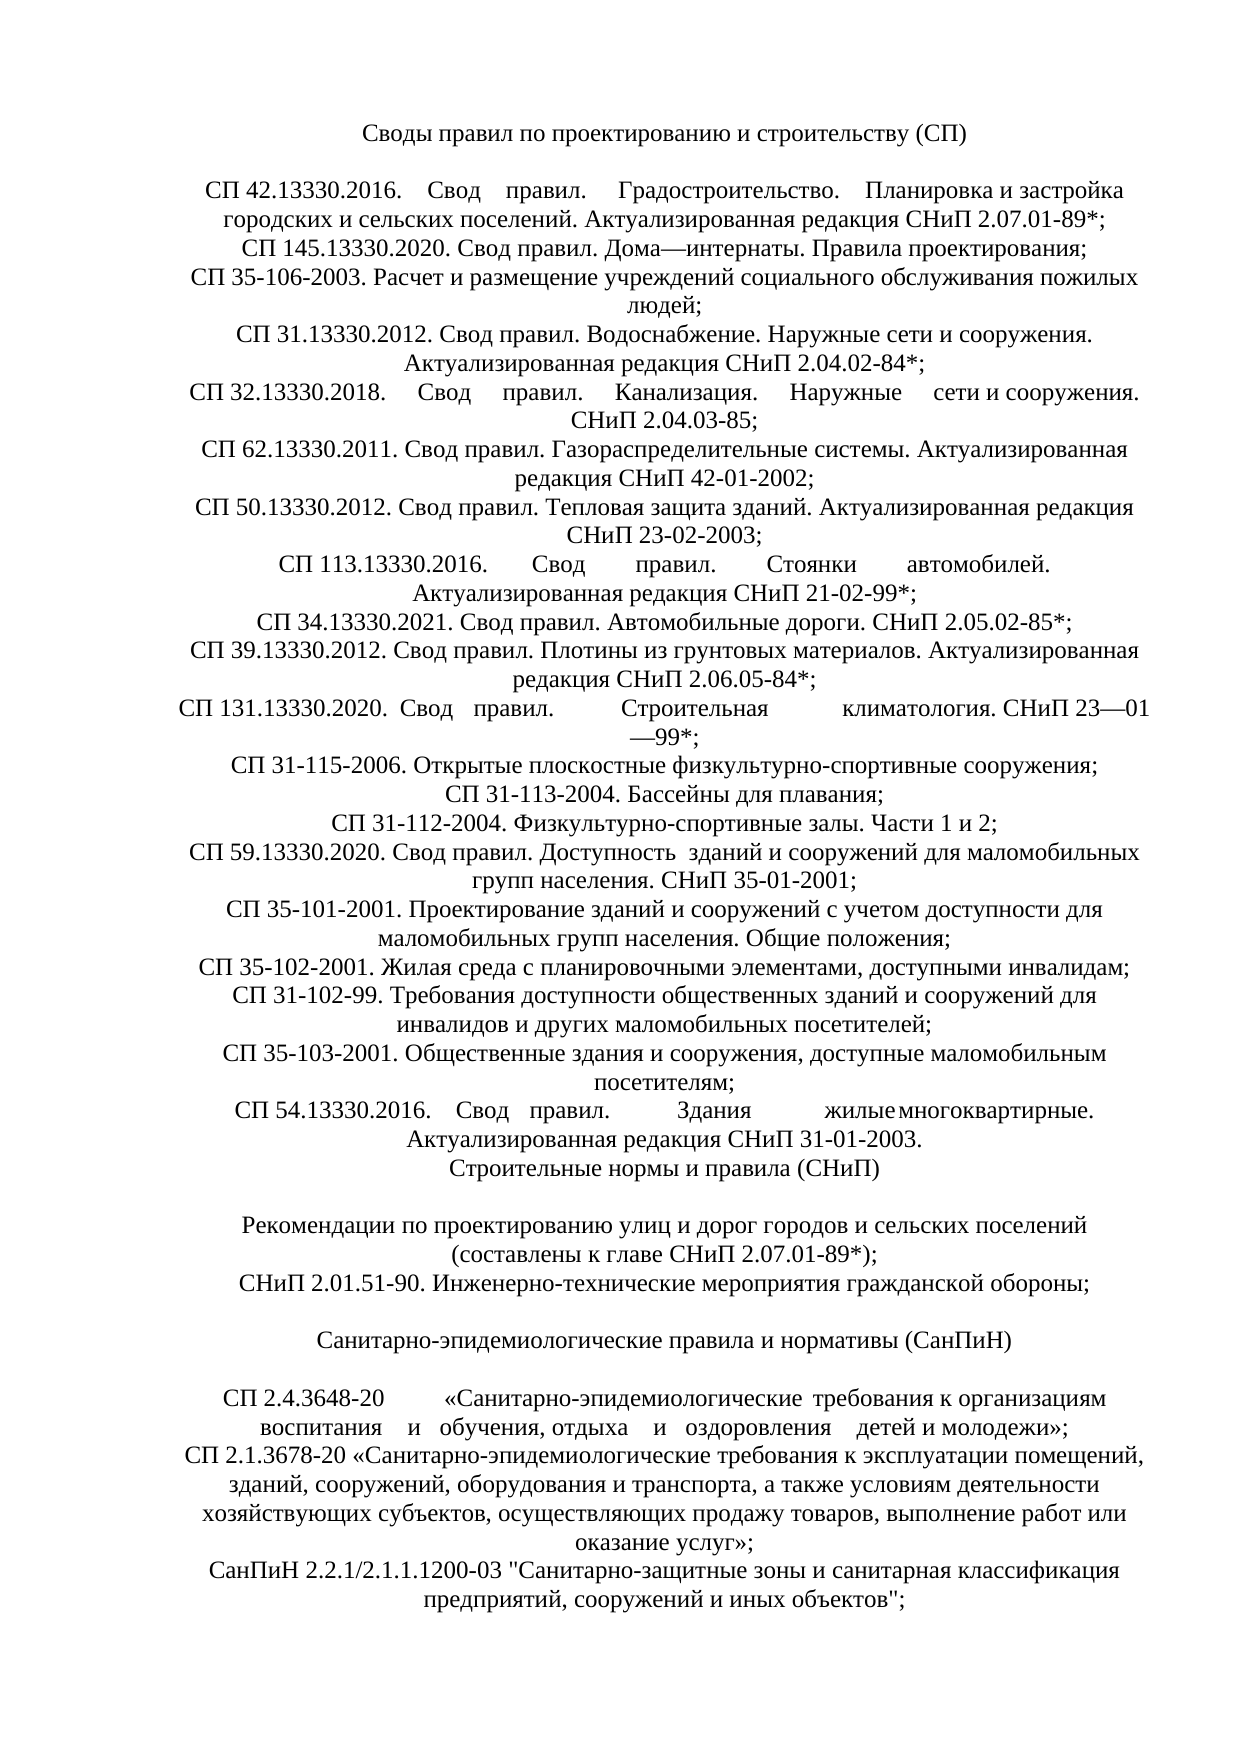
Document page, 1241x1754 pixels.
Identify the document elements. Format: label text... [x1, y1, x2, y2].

text СП 31-115-2006. Открытые плоскостные физкультурно-спортивные сооружения; [177, 751, 1152, 779]
text CП 2.1.3678-20 «Санитарно-эпидемиологические требования к эксплуатации помещений, зданий, сооружений, оборудования и транспорта, а также условиям деятельности хозяйствующих субъектов, осуществляющих продажу товаров, выполнение работ или оказание услуг»; [177, 1441, 1152, 1556]
text СП 35-106-2003. Расчет и размещение учреждений социального обслуживания пожилых людей; [177, 262, 1152, 319]
text CП 54.13330.2016. Свод правил. Здания жилые многоквартирные. [177, 1096, 1152, 1124]
text СанПиН 2.2.1/2.1.1.1200-03 "Санитарно-защитные зоны и санитарная классификация предприятий, сооружений и иных объектов"; [177, 1556, 1152, 1613]
text CП 145.13330.2020. Свод правил. Дома—интернаты. Правила проектирования; [177, 233, 1152, 262]
text СП 31-112-2004. Физкультурно-спортивные залы. Части 1 и 2; [177, 808, 1152, 837]
text CП 34.13330.2021. Свод правил. Автомобильные дороги. СНиП 2.05.02-85*; [177, 607, 1152, 636]
text СП 50.13330.2012. Свод правил. Тепловая защита зданий. Актуализированная редакция СНиП 23-02-2003; [177, 492, 1152, 549]
text СП 35-101-2001. Проектирование зданий и сооружений с учетом доступности для маломобильных групп населения. Общие положения; [177, 894, 1152, 952]
text СП 31-113-2004. Бассейны для плавания; [177, 779, 1152, 808]
text Актуализированная редакция СНиП 21-02-99*; [177, 578, 1152, 607]
text CП 2.4.3648-20 «Санитарно-эпидемиологические требования к организациям воспитания и обучения, отдыха и оздоровления детей и молодежи»; [177, 1383, 1152, 1441]
text СП 35-103-2001. Общественные здания и сооружения, доступные маломобильным посетителям; [177, 1038, 1152, 1096]
text Строительные нормы и правила (СНиП) [177, 1153, 1152, 1182]
text СП 62.13330.2011. Свод правил. Газораспределительные системы. Актуализированная редакция СНиП 42-01-2002; [177, 434, 1152, 492]
text CП 32.13330.2018. Свод правил. Канализация. Наружные сети и сооружения. СНиП 2.04.03-85; [177, 377, 1152, 434]
text Своды правил по проектированию и строительству (СП) [177, 118, 1152, 147]
text Рекомендации по проектированию улиц и дорог городов и сельских поселений (составлены к главе СНиП 2.07.01-89*); [177, 1211, 1152, 1268]
text СП 35-102-2001. Жилая среда с планировочными элементами, доступными инвалидам; [177, 952, 1152, 981]
text CП 42.13330.2016. Свод правил. Градостроительство. Планировка и застройка городских и сельских поселений. Актуализированная редакция СНиП 2.07.01-89*; [177, 176, 1152, 233]
text СП 31.13330.2012. Свод правил. Водоснабжение. Наружные сети и сооружения. Актуализированная редакция СНиП 2.04.02-84*; [177, 319, 1152, 377]
text Актуализированная редакция СНиП 31-01-2003. [177, 1124, 1152, 1153]
text CП 59.13330.2020. Свод правил. Доступность зданий и сооружений для маломобильных групп населения. СНиП 35-01-2001; [177, 837, 1152, 894]
text СП 31-102-99. Требования доступности общественных зданий и сооружений для инвалидов и других маломобильных посетителей; [177, 981, 1152, 1038]
text CП 113.13330.2016. Свод правил. Стоянки автомобилей. [177, 549, 1152, 578]
text СНиП 2.01.51-90. Инженерно-технические мероприятия гражданской обороны; [177, 1268, 1152, 1297]
text CП 131.13330.2020. Свод правил. Строительная климатология. СНиП 23—01—99*; [177, 693, 1152, 751]
text Санитарно-эпидемиологические правила и нормативы (СанПиН) [177, 1326, 1152, 1354]
text СП 39.13330.2012. Свод правил. Плотины из грунтовых материалов. Актуализированная редакция СНиП 2.06.05-84*; [177, 636, 1152, 693]
